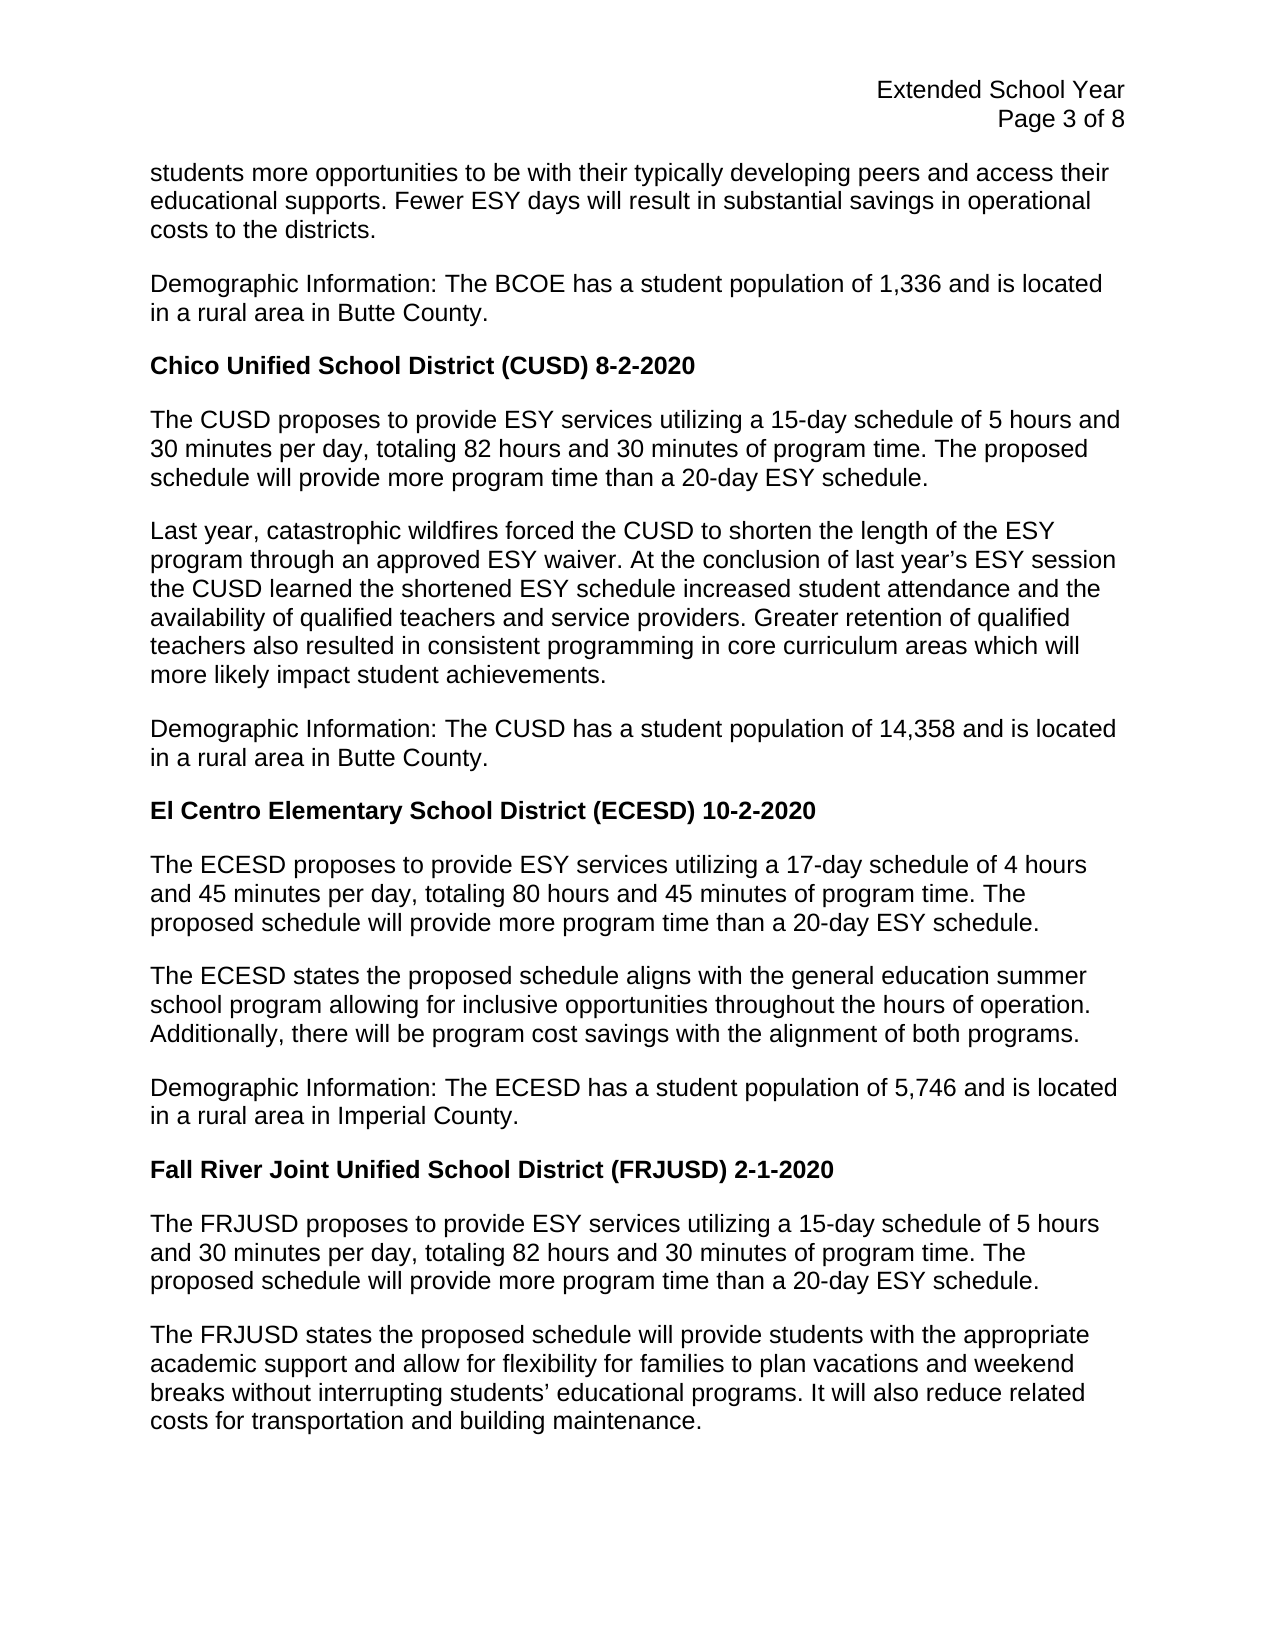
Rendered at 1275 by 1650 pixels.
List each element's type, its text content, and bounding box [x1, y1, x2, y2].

text The ECESD states the proposed schedule aligns with the general education summer school program allowing for inclusive opportunities throughout the hours of operation. Additionally, there will be program cost savings with the alignment of both programs. [150, 961, 1125, 1047]
text The FRJUSD states the proposed schedule will provide students with the appropriate academic support and allow for flexibility for families to plan vacations and weekend breaks without interrupting students’ educational programs. It will also reduce related costs for transportation and building maintenance. [150, 1320, 1125, 1435]
text The CUSD proposes to provide ESY services utilizing a 15-day schedule of 5 hours and 30 minutes per day, totaling 82 hours and 30 minutes of program time. The proposed schedule will provide more program time than a 20-day ESY schedule. [150, 405, 1125, 491]
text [150, 157, 1125, 244]
text The FRJUSD proposes to provide ESY services utilizing a 15-day schedule of 5 hours and 30 minutes per day, totaling 82 hours and 30 minutes of program time. The proposed schedule will provide more program time than a 20-day ESY schedule. [150, 1209, 1125, 1295]
text Demographic Information: The BCOE has a student population of 1,336 and is located in a rural area in Butte County. [150, 269, 1125, 326]
subtitle El Centro Elementary School District (ECESD) 10-2-2020 [150, 796, 1125, 825]
subtitle Fall River Joint Unified School District (FRJUSD) 2-1-2020 [150, 1155, 1125, 1184]
text Demographic Information: The CUSD has a student population of 14,358 and is located in a rural area in Butte County. [150, 714, 1125, 771]
text Last year, catastrophic wildfires forced the CUSD to shorten the length of the ESY program through an approved ESY waiver. At the conclusion of last year’s ESY session the CUSD learned the shortened ESY schedule increased student attendance and the availability of qualified teachers and service providers. Greater retention of qualified teachers also resulted in consistent programming in core curriculum areas which will more likely impact student achievements. [150, 516, 1125, 689]
text Demographic Information: The ECESD has a student population of 5,746 and is located in a rural area in Imperial County. [150, 1072, 1125, 1130]
subtitle Chico Unified School District (CUSD) 8-2-2020 [150, 351, 1125, 380]
text The ECESD proposes to provide ESY services utilizing a 17-day schedule of 4 hours and 45 minutes per day, totaling 80 hours and 45 minutes of program time. The proposed schedule will provide more program time than a 20-day ESY schedule. [150, 850, 1125, 936]
